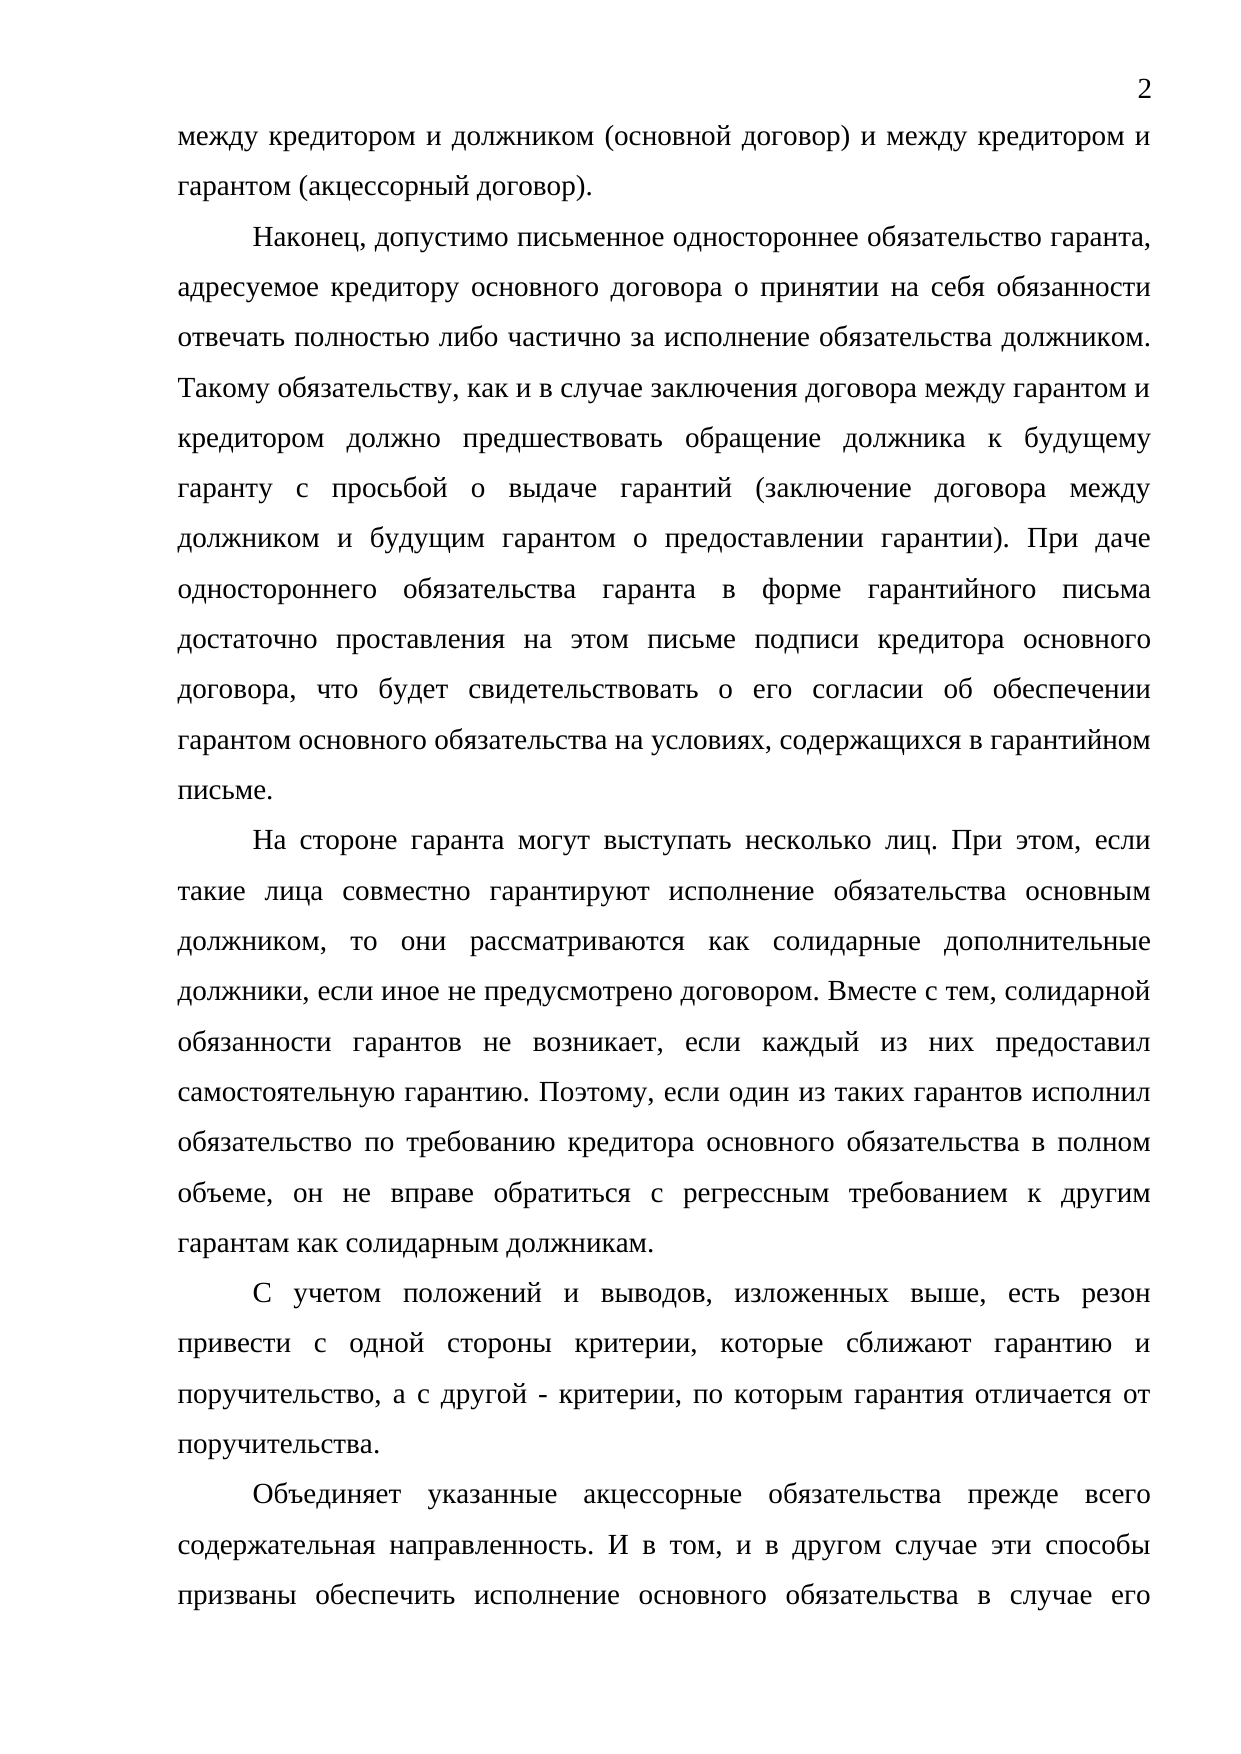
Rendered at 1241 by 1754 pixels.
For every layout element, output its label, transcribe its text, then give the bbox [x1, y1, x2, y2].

text Наконец, допустимо письменное одностороннее обязательство гаранта, адресуемое кредитору основного договора о принятии на себя обязанности отвечать полностью либо частично за исполнение обязательства должником. Такому обязательству, как и в случае заключения договора между гарантом и кредитором должно предшествовать обращение должника к будущему гаранту с просьбой о выдаче гарантий (заключение договора между должником и будущим гарантом о предоставлении гарантии). При даче одностороннего обязательства гаранта в форме гарантийного письма достаточно проставления на этом письме подписи кредитора основного договора, что будет свидетельствовать о его согласии об обеспечении гарантом основного обязательства на условиях, содержащихся в гарантийном письме. [177, 219, 1152, 806]
text С учетом положений и выводов, изложенных выше, есть резон привести с одной стороны критерии, которые сближают гарантию и поручительство, а с другой - критерии, по которым гарантия отличается от поручительства. [177, 1275, 1152, 1460]
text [177, 118, 1152, 202]
text На стороне гаранта могут выступать несколько лиц. При этом, если такие лица совместно гарантируют исполнение обязательства основным должником, то они рассматриваются как солидарные дополнительные должники, если иное не предусмотрено договором. Вместе с тем, солидарной обязанности гарантов не возникает, если каждый из них предоставил самостоятельную гарантию. Поэтому, если один из таких гарантов исполнил обязательство по требованию кредитора основного обязательства в полном объеме, он не вправе обратиться с регрессным требованием к другим гарантам как солидарным должникам. [177, 822, 1152, 1258]
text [177, 1477, 1152, 1611]
